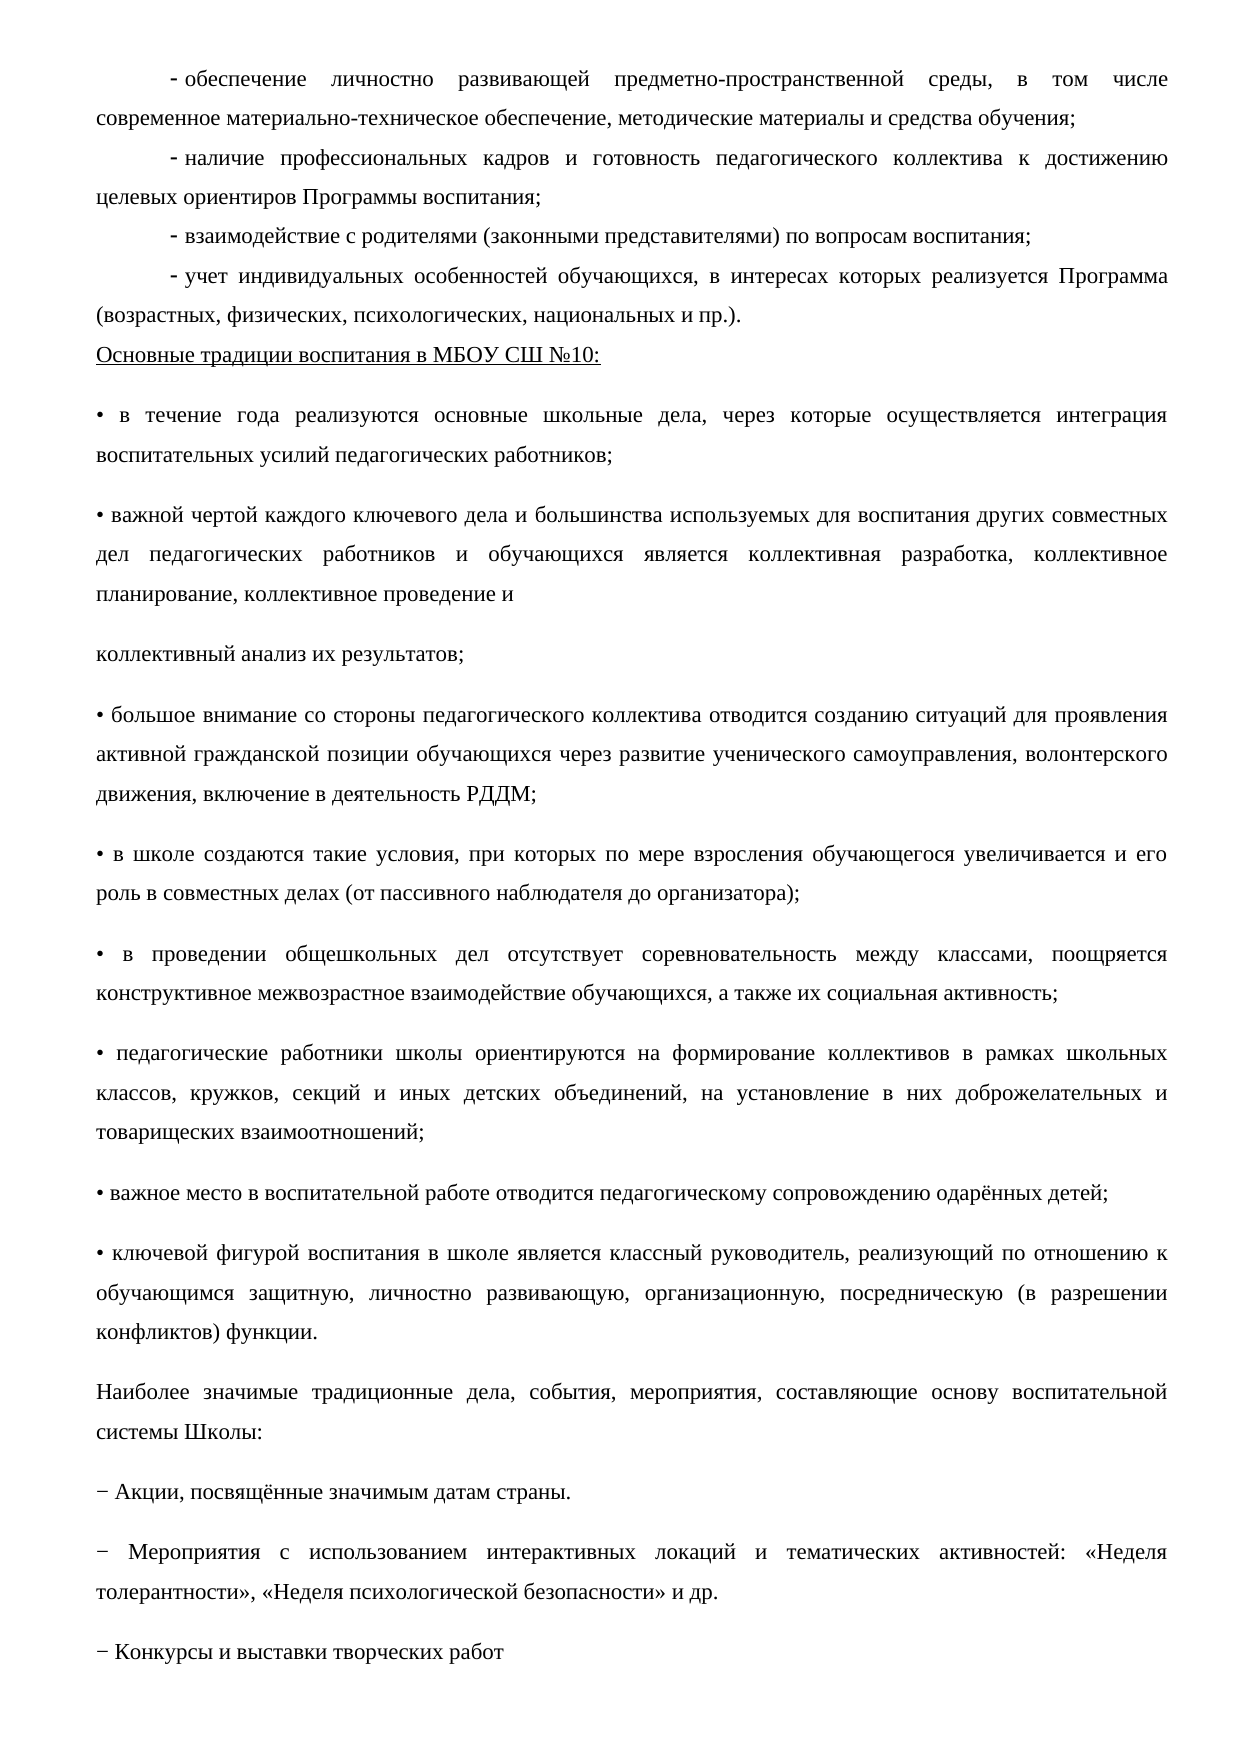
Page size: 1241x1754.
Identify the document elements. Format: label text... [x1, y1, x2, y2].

list учет индивидуальных особенностей обучающихся, в интересах которых реализуется Программа (возрастных, физических, психологических, национальных и пр.). [96, 262, 1169, 328]
list взаимодействие с родителями (законными представителями) по вопросам воспитания; [96, 222, 1169, 249]
text коллективный анализ их результатов; [96, 640, 1169, 667]
text Наиболее значимые традиционные дела, события, мероприятия, составляющие основу воспитательной системы Школы: [96, 1378, 1169, 1444]
text − Акции, посвящённые значимым датам страны. [96, 1478, 1169, 1504]
text • ключевой фигурой воспитания в школе является классный руководитель, реализующий по отношению к обучающимся защитную, личностно развивающую, организационную, посредническую (в разрешении конфликтов) функции. [96, 1239, 1169, 1344]
text • большое внимание со стороны педагогического коллектива отводится созданию ситуаций для проявления активной гражданской позиции обучающихся через развитие ученического самоуправления, волонтерского движения, включение в деятельность РДДМ; [96, 701, 1169, 806]
text − Конкурсы и выставки творческих работ [96, 1638, 1169, 1664]
text • важной чертой каждого ключевого дела и большинства используемых для воспитания других совместных дел педагогических работников и обучающихся является коллективная разработка, коллективное планирование, коллективное проведение и [96, 501, 1169, 606]
text • важное место в воспитательной работе отводится педагогическому сопровождению одарённых детей; [96, 1179, 1169, 1205]
text − Мероприятия с использованием интерактивных локаций и тематических активностей: «Неделя толерантности», «Неделя психологической безопасности» и др. [96, 1538, 1169, 1604]
text Основные традиции воспитания в МБОУ СШ №10: [96, 341, 1169, 367]
text • в течение года реализуются основные школьные дела, через которые осуществляется интеграция воспитательных усилий педагогических работников; [96, 401, 1169, 467]
text • в проведении общешкольных дел отсутствует соревновательность между классами, поощряется конструктивное межвозрастное взаимодействие обучающихся, а также их социальная активность; [96, 940, 1169, 1006]
text • педагогические работники школы ориентируются на формирование коллективов в рамках школьных классов, кружков, секций и иных детских объединений, на установление в них доброжелательных и товарищеских взаимоотношений; [96, 1039, 1169, 1145]
text • в школе создаются такие условия, при которых по мере взросления обучающегося увеличивается и его роль в совместных делах (от пассивного наблюдателя до организатора); [96, 840, 1169, 906]
list наличие профессиональных кадров и готовность педагогического коллектива к достижению целевых ориентиров Программы воспитания; [96, 143, 1169, 209]
list обеспечение личностно развивающей предметно-пространственной среды, в том числе современное материально-техническое обеспечение, методические материалы и средства обучения; [96, 64, 1169, 130]
